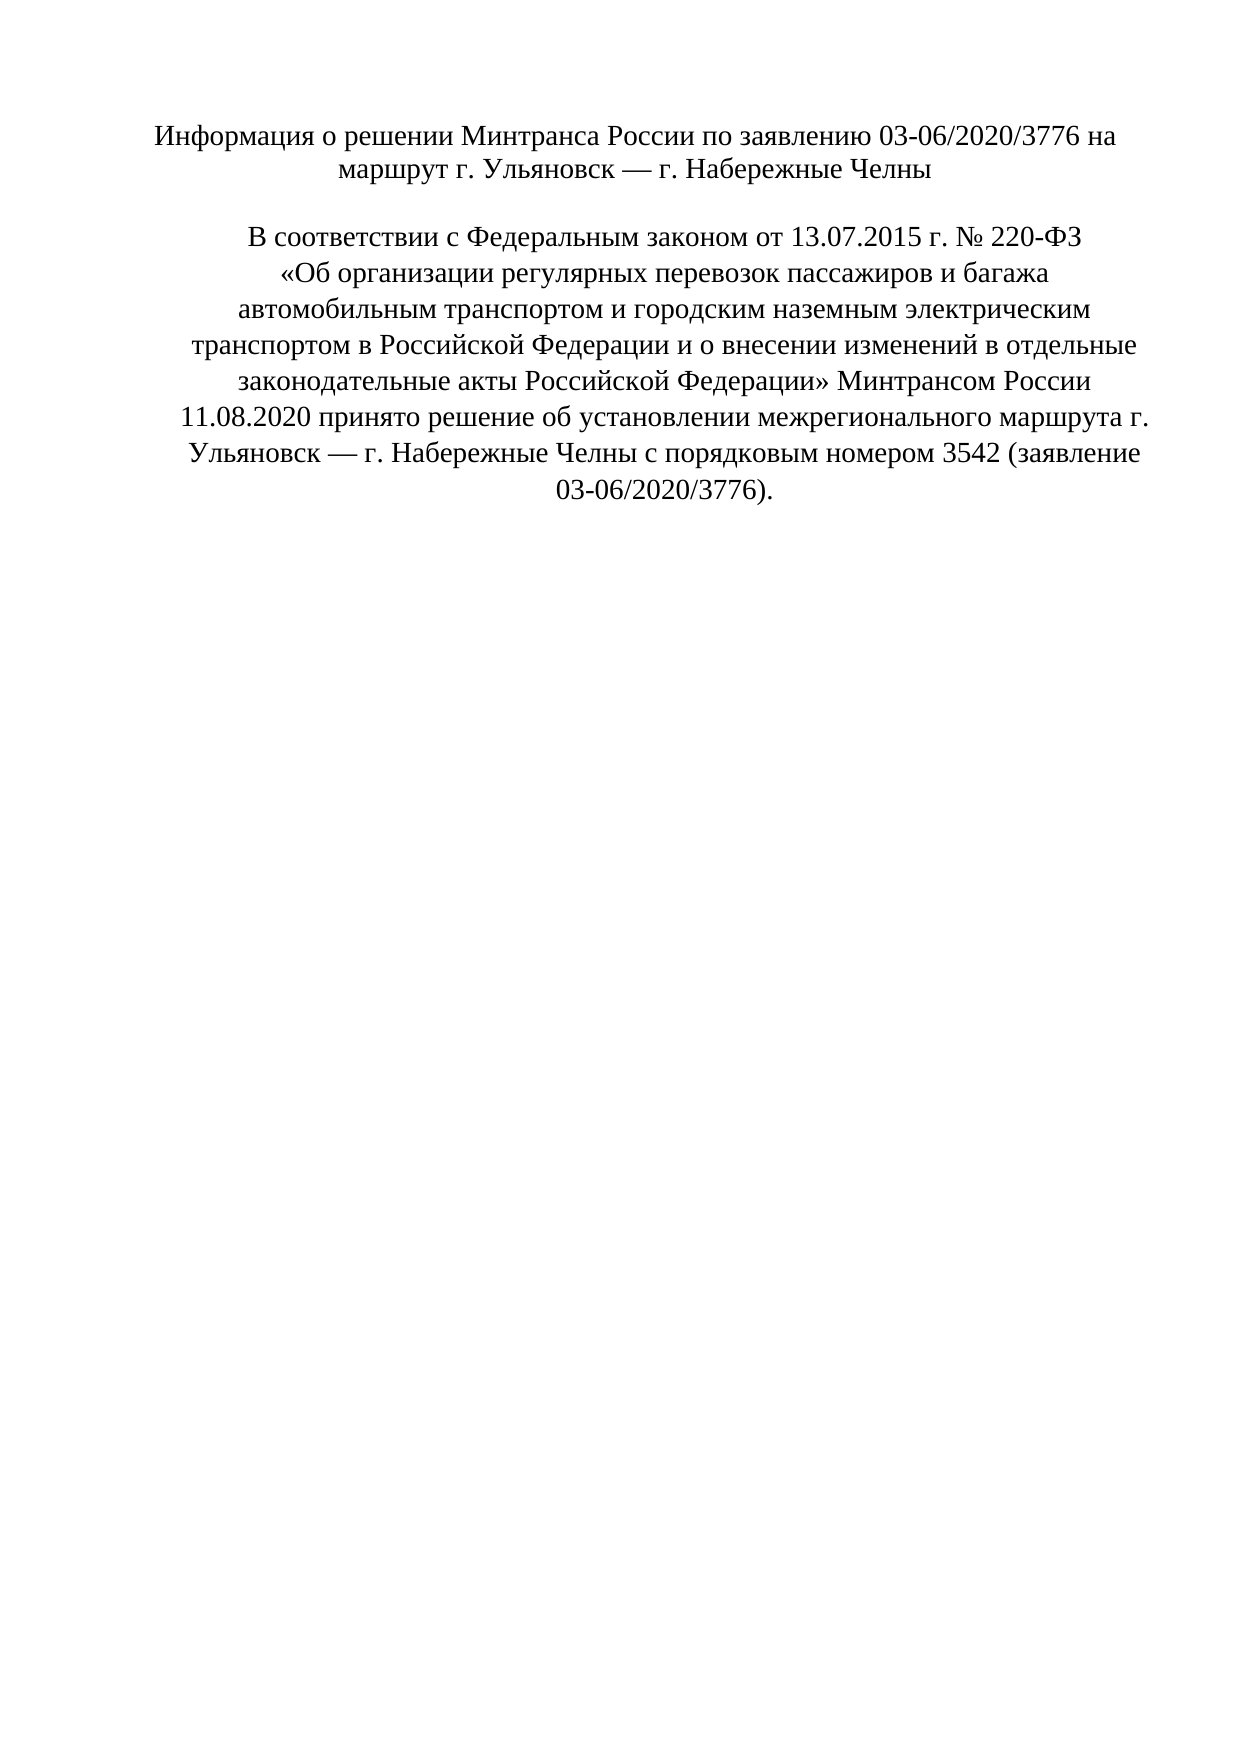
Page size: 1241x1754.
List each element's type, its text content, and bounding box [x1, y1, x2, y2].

text Информация о решении Минтранса России по заявлению 03-06/2020/3776 на маршрут г. Ульяновск — г. Набережные Челны [118, 118, 1152, 185]
text В соответствии с Федеральным законом от 13.07.2015 г. № 220-ФЗ «Об организации регулярных перевозок пассажиров и багажа автомобильным транспортом и городским наземным электрическим транспортом в Российской Федерации и о внесении изменений в отдельные законодательные акты Российской Федерации» Минтрансом России 11.08.2020 принято решение об установлении межрегионального маршрута г. Ульяновск — г. Набережные Челны с порядковым номером 3542 (заявление 03-06/2020/3776). [177, 219, 1152, 505]
